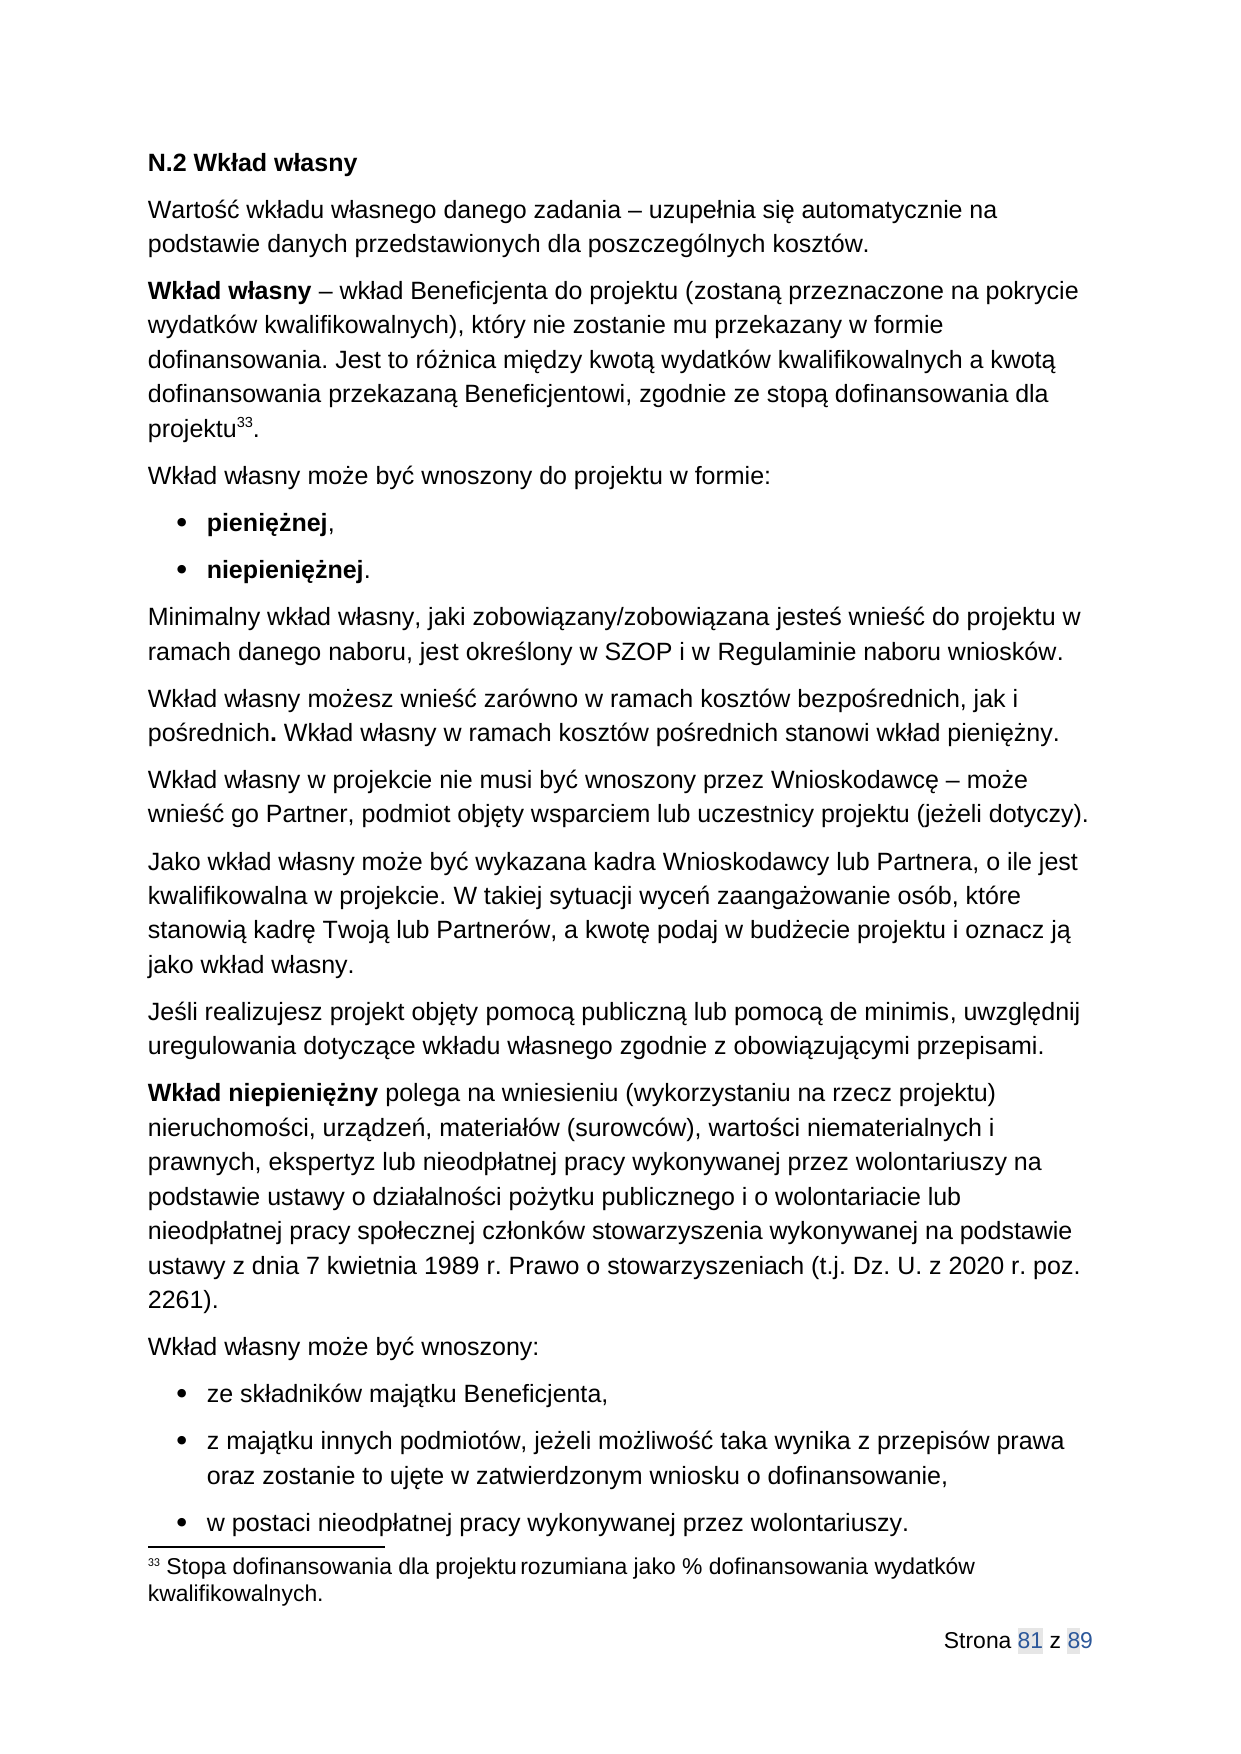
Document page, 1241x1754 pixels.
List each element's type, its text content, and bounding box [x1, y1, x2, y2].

text Wkład własny – wkład Beneficjenta do projektu (zostaną przeznaczone na pokrycie wydatków kwalifikowalnych), który nie zostanie mu przekazany w formie dofinansowania. Jest to różnica między kwotą wydatków kwalifikowalnych a kwotą dofinansowania przekazaną Beneficjentowi, zgodnie ze stopą dofinansowania dla projektu. [148, 276, 1093, 443]
text Wkład niepieniężny polega na wniesieniu (wykorzystaniu na rzecz projektu) nieruchomości, urządzeń, materiałów (surowców), wartości niematerialnych i prawnych, ekspertyz lub nieodpłatnej pracy wykonywanej przez wolontariuszy na podstawie ustawy o działalności pożytku publicznego i o wolontariacie lub nieodpłatnej pracy społecznej członków stowarzyszenia wykonywanej na podstawie ustawy z dnia 7 kwietnia 1989 r. Prawo o stowarzyszeniach (t.j. Dz. U. z 2020 r. poz. 2261). [148, 1078, 1093, 1314]
list w postaci nieodpłatnej pracy wykonywanej przez wolontariuszy. [177, 1508, 1093, 1537]
text Wartość wkładu własnego danego zadania – uzupełnia się automatycznie na podstawie danych przedstawionych dla poszczególnych kosztów. [148, 194, 1093, 258]
text Minimalny wkład własny, jaki zobowiązany/zobowiązana jesteś wnieść do projektu w ramach danego naboru, jest określony w SZOP i w Regulaminie naboru wniosków. [148, 602, 1093, 665]
text Wkład własny może być wnoszony: [148, 1332, 1093, 1361]
list ze składników majątku Beneficjenta, [177, 1379, 1093, 1408]
text Wkład własny w projekcie nie musi być wnoszony przez Wnioskodawcę – może wnieść go Partner, podmiot objęty wsparciem lub uczestnicy projektu (jeżeli dotyczy). [148, 765, 1093, 828]
text Wkład własny możesz wnieść zarówno w ramach kosztów bezpośrednich, jak i pośrednich. Wkład własny w ramach kosztów pośrednich stanowi wkład pieniężny. [148, 683, 1093, 747]
list z majątku innych podmiotów, jeżeli możliwość taka wynika z przepisów prawa oraz zostanie to ujęte w zatwierdzonym wniosku o dofinansowanie, [177, 1426, 1093, 1489]
text Wkład własny może być wnoszony do projektu w formie: [148, 461, 1093, 490]
text Jako wkład własny może być wykazana kadra Wnioskodawcy lub Partnera, o ile jest kwalifikowalna w projekcie. W takiej sytuacji wyceń zaangażowanie osób, które stanowią kadrę Twoją lub Partnerów, a kwotę podaj w budżecie projektu i oznacz ją jako wkład własny. [148, 846, 1093, 979]
text N.2 Wkład własny [148, 148, 1093, 176]
text Jeśli realizujesz projekt objęty pomocą publiczną lub pomocą de minimis, uwzględnij uregulowania dotyczące wkładu własnego zgodnie z obowiązującymi przepisami. [148, 997, 1093, 1060]
list pieniężnej, [177, 508, 1093, 537]
list niepieniężnej. [177, 555, 1093, 584]
